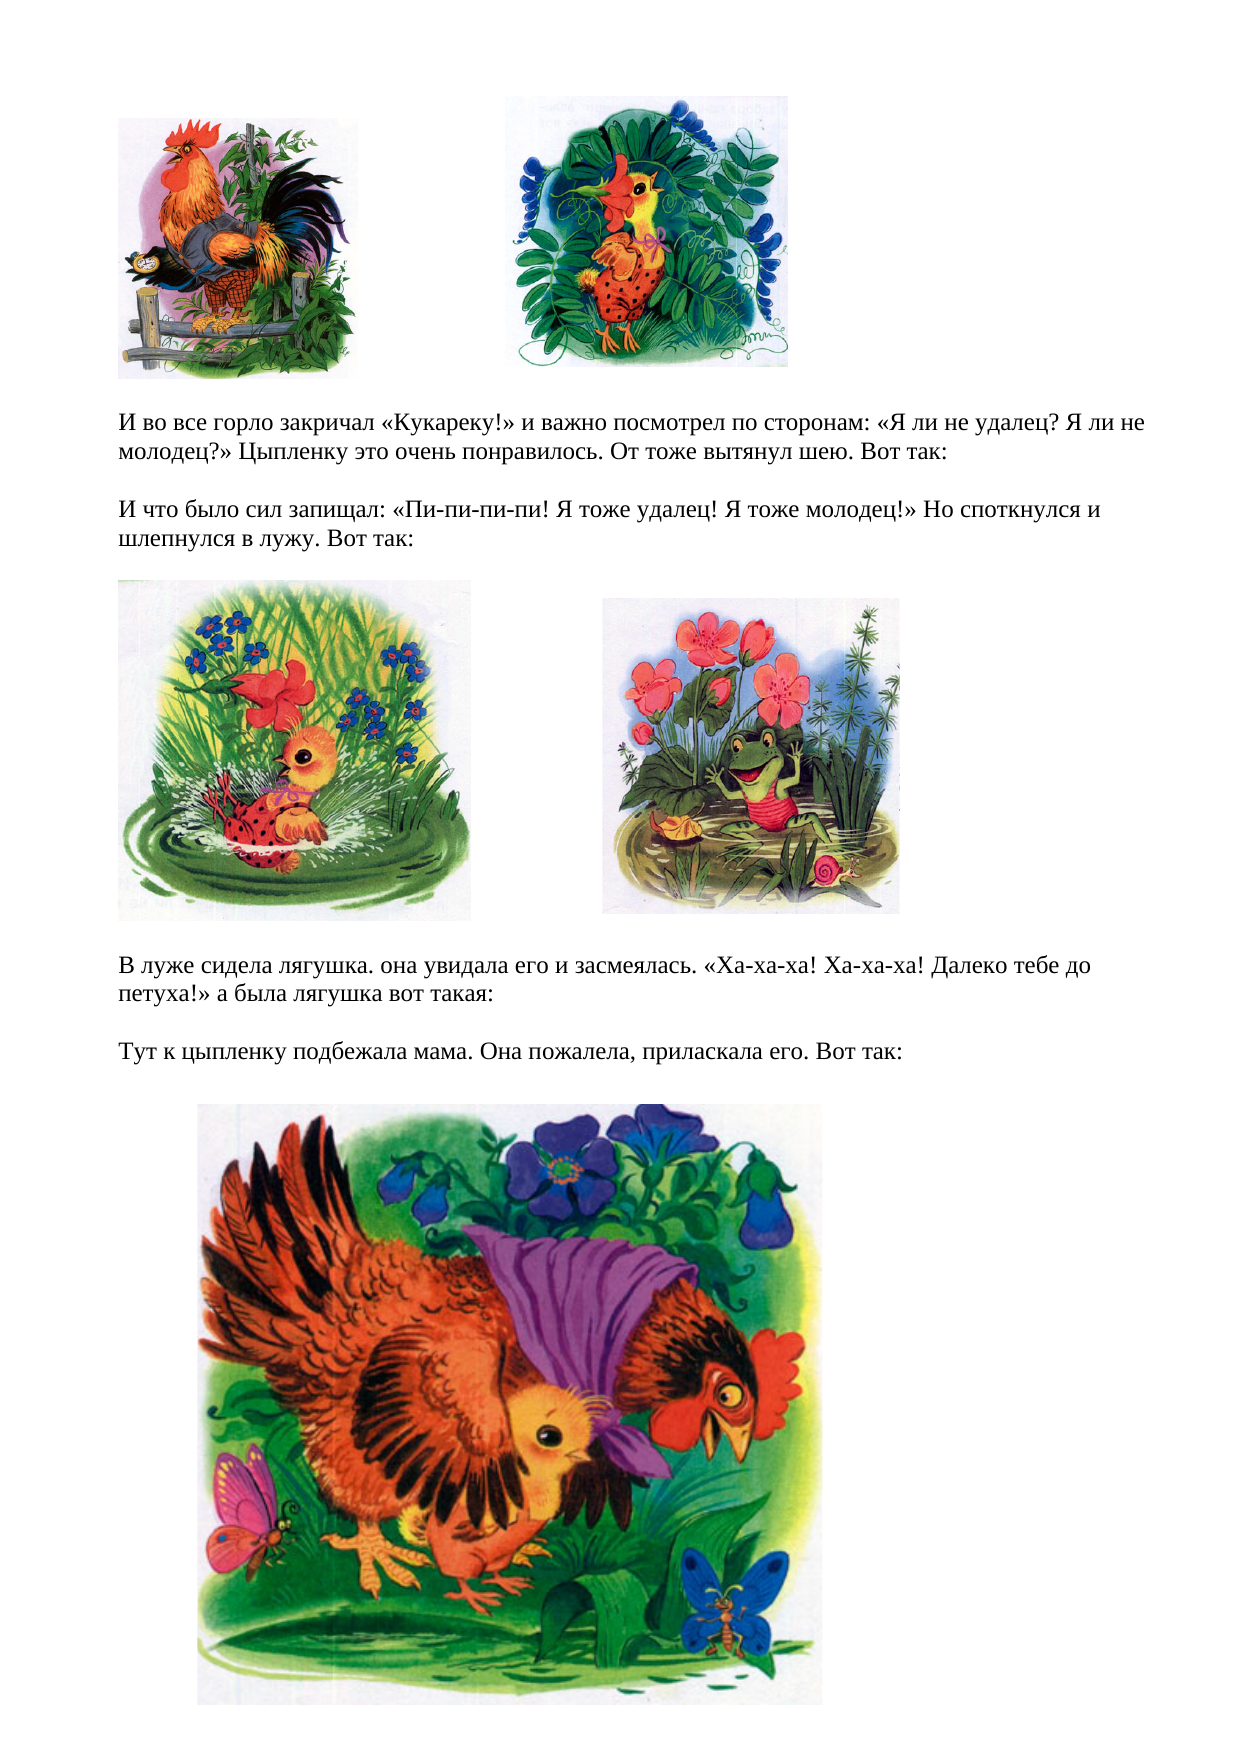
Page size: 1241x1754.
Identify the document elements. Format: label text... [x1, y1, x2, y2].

text Тут к цыпленку подбежала мама. Она пожалела, приласкала его. Вот так: [118, 1036, 1152, 1065]
picture [505, 96, 788, 367]
picture [602, 598, 900, 914]
picture [118, 118, 359, 379]
text И во все горло закричал «Кукареку!» и важно посмотрел по сторонам: «Я ли не удалец? Я ли не молодец?» Цыпленку это очень понравилось. От тоже вытянул шею. Вот так: [118, 407, 1152, 465]
picture [118, 580, 471, 921]
text И что было сил запищал: «Пи-пи-пи-пи! Я тоже удалец! Я тоже молодец!» Но споткнулся и шлепнулся в лужу. Вот так: [118, 494, 1152, 551]
picture [197, 1104, 823, 1705]
text В луже сидела лягушка. она увидала его и засмеялась. «Ха-ха-ха! Ха-ха-ха! Далеко тебе до петуха!» а была лягушка вот такая: [118, 950, 1152, 1007]
